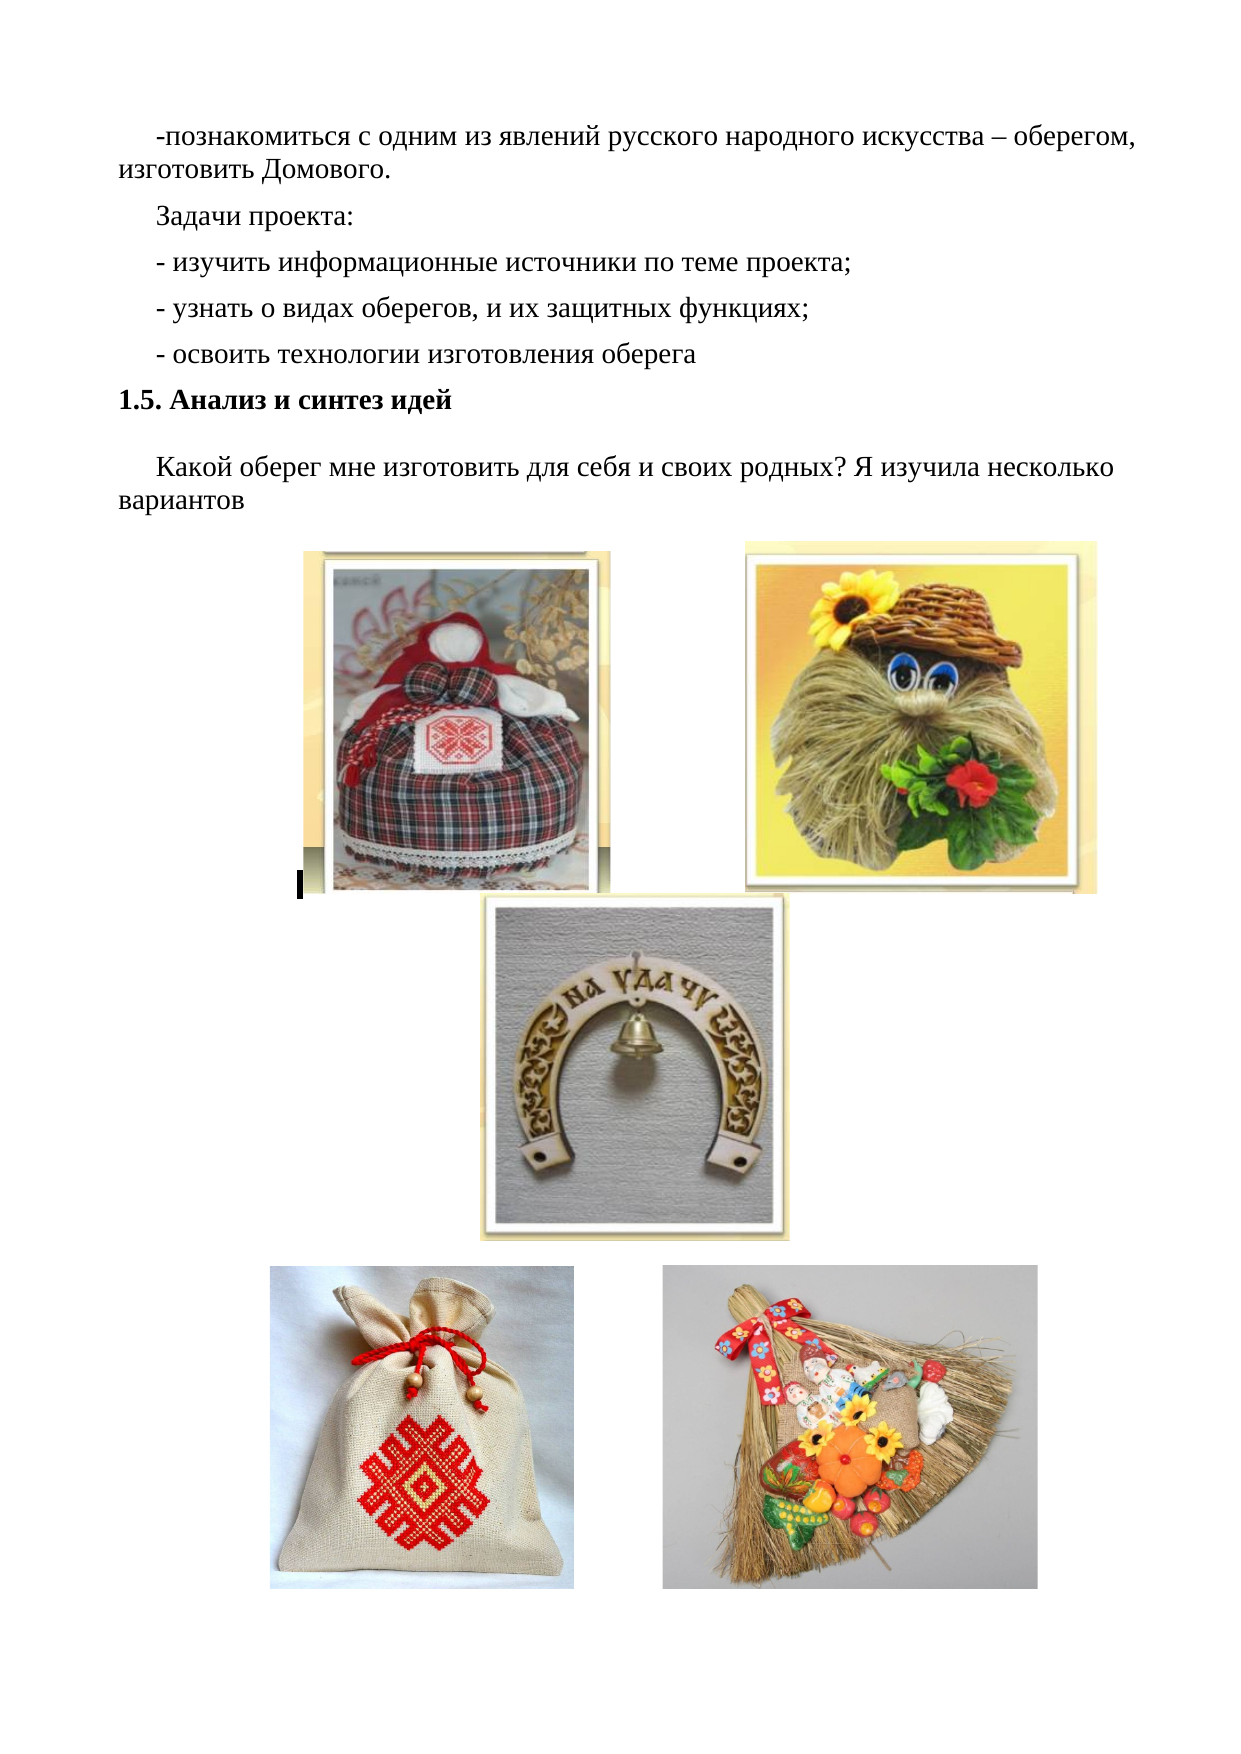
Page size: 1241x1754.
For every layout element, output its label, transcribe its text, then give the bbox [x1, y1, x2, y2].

text -познакомиться с одним из явлений русского народного искусства – оберегом, изготовить Домового. [118, 118, 1152, 185]
text - освоить технологии изготовления оберега [118, 336, 1152, 369]
picture [269, 1266, 574, 1589]
text Задачи проекта: [118, 198, 1152, 231]
text 1.5. Анализ и синтез идей [118, 382, 1152, 415]
text - узнать о видах оберегов, и их защитных функциях; [118, 290, 1152, 323]
text Какой оберег мне изготовить для себя и своих родных? Я изучила несколько вариантов [118, 449, 1152, 516]
picture [662, 1265, 1038, 1589]
text - изучить информационные источники по теме проекта; [118, 244, 1152, 277]
picture [303, 541, 1098, 1241]
